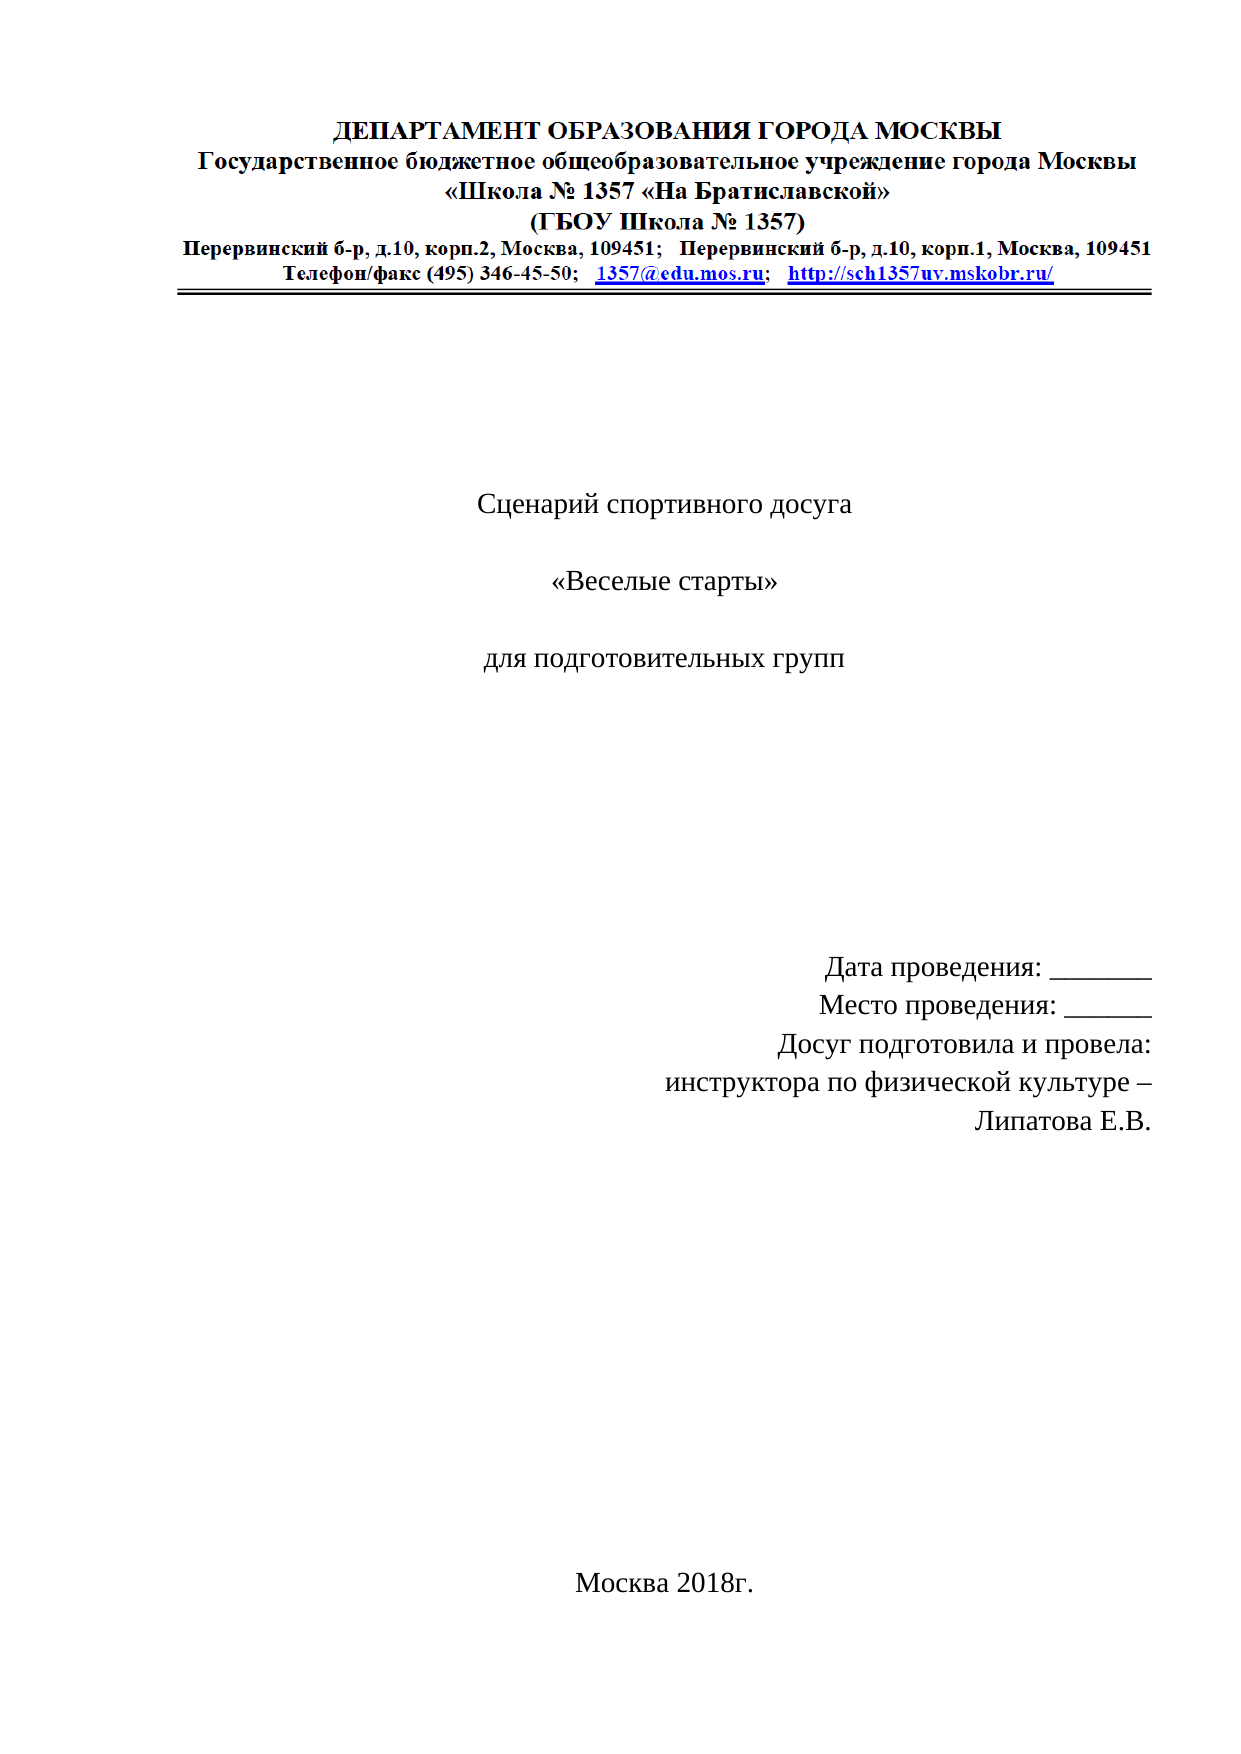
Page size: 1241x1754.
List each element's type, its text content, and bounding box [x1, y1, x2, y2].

text Досуг подготовила и провела: [177, 1026, 1152, 1059]
text Москва 2018г. [177, 1566, 1152, 1599]
text инструктора по физической культуре – [177, 1064, 1152, 1098]
text для подготовительных групп [177, 641, 1152, 674]
text Дата проведения: _______ [177, 949, 1152, 982]
text Сценарий спортивного досуга [177, 486, 1152, 520]
text «Веселые старты» [177, 563, 1152, 597]
text Место проведения: ______ [177, 987, 1152, 1021]
text Липатова Е.В. [177, 1103, 1152, 1137]
